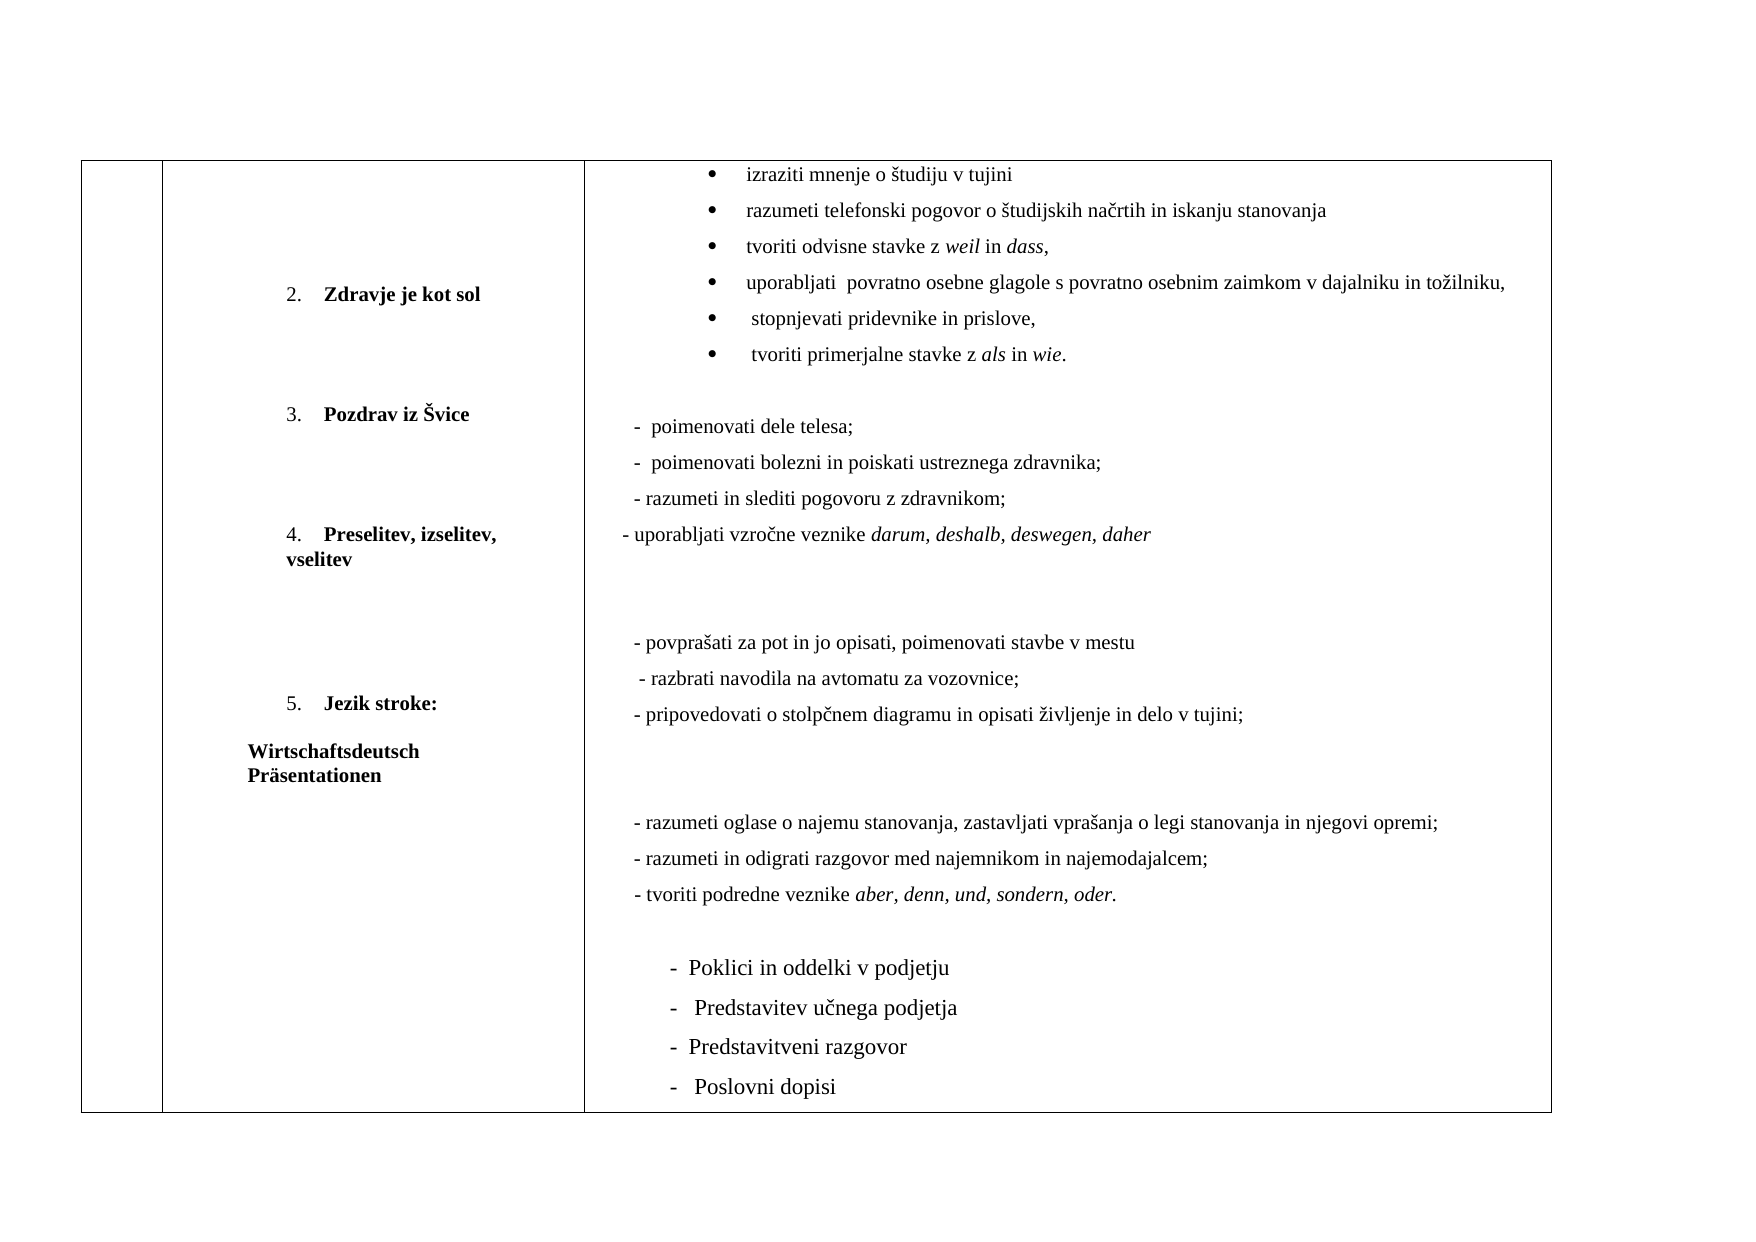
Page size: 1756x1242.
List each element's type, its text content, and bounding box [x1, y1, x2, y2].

table_cell 4 [82, 161, 162, 1112]
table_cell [163, 161, 584, 1112]
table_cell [585, 161, 1551, 1112]
